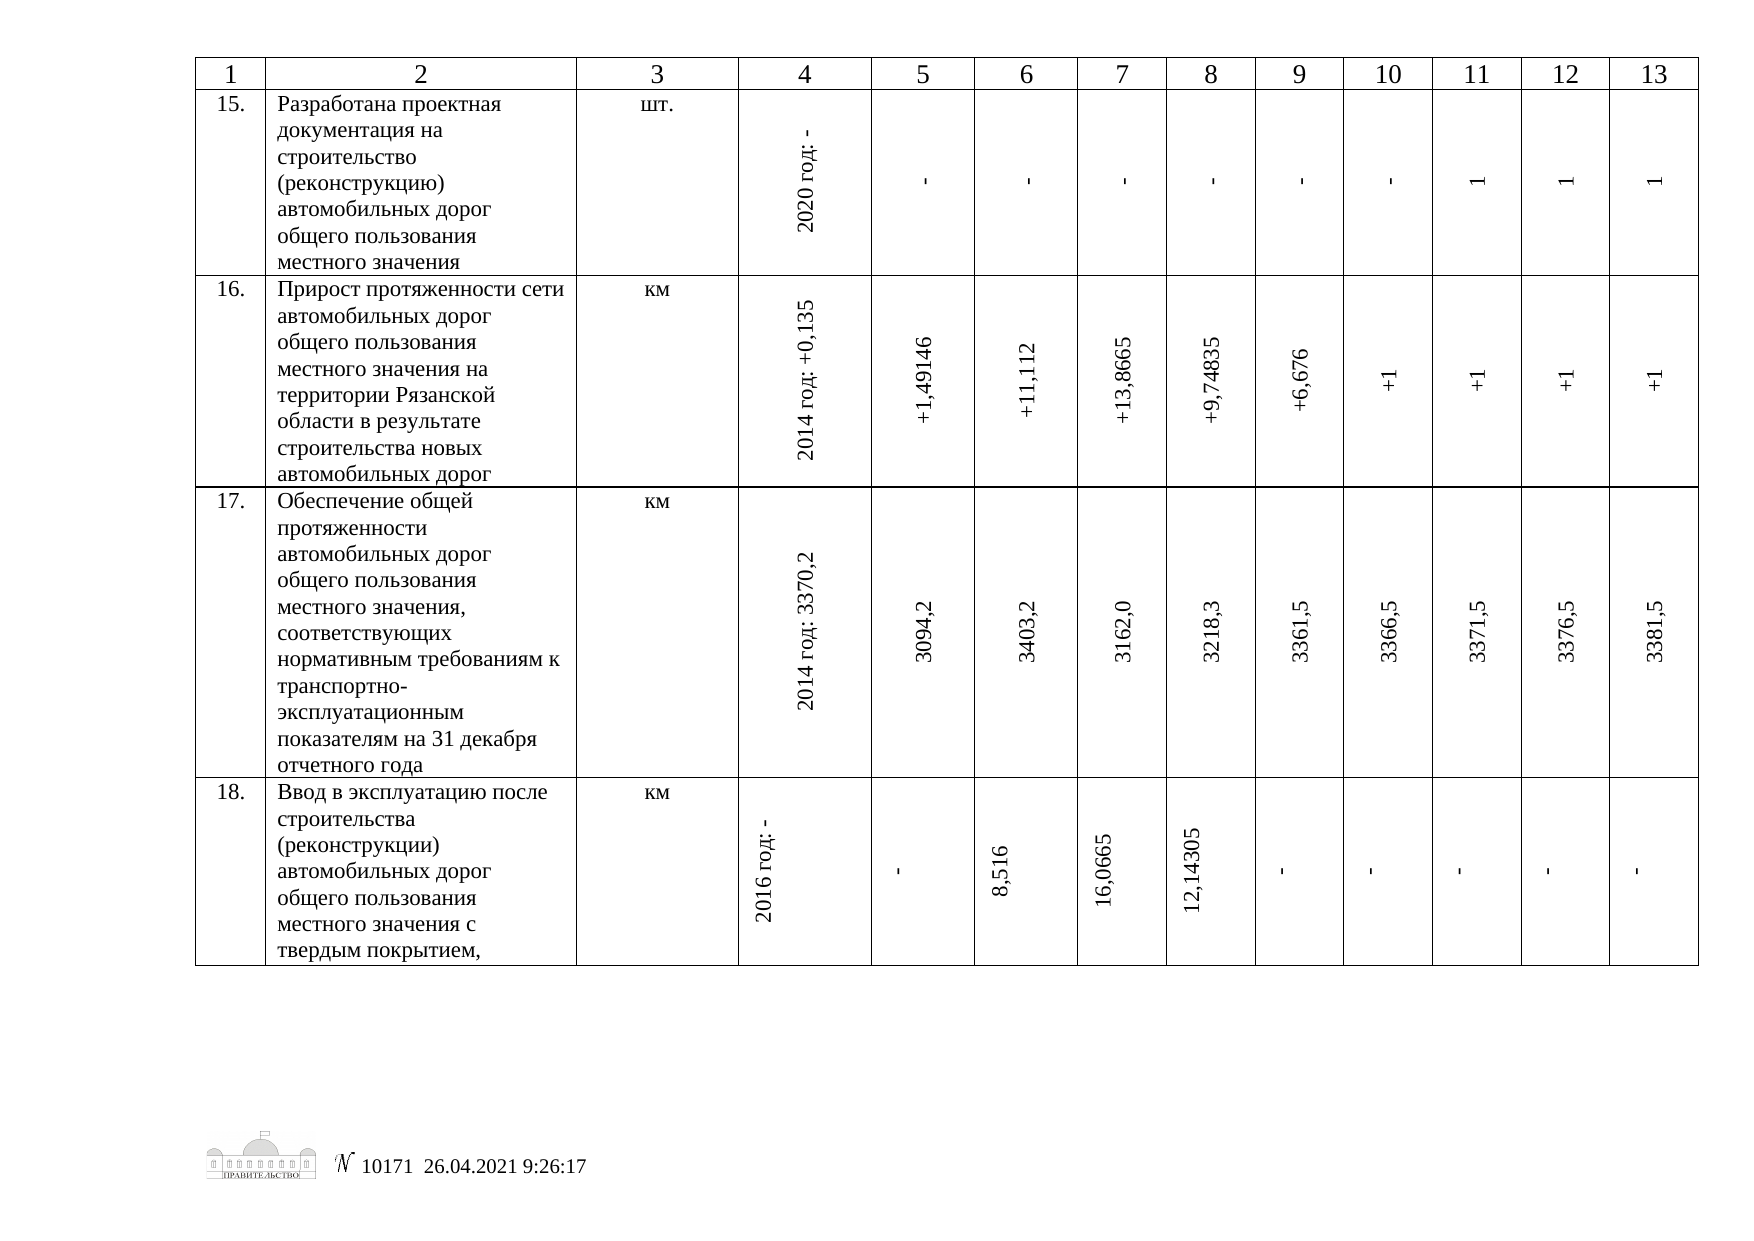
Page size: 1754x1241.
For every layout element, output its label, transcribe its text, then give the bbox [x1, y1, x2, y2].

table_header 4 [739, 58, 871, 89]
table_header 6 [975, 58, 1077, 89]
table_cell Обеспечение общей протяженности автомобильных дорог общего пользования местного значения, соответствующих нормативным требованиям к транспортно-эксплуатационным показателям на 31 декабря отчетного года [266, 488, 576, 777]
table_cell +9,74835 [1167, 276, 1255, 486]
table_cell 3376,5 [1522, 488, 1609, 777]
table_cell - [1256, 90, 1343, 274]
table_cell Разработана проектная документация на строительство (реконструкцию) автомобильных дорог общего пользования местного значения [266, 90, 576, 274]
table_cell 2014 год: 3370,2 [739, 488, 871, 777]
table_cell 15. [196, 90, 265, 274]
table_cell 12,14305 [1167, 778, 1255, 964]
table_cell км [577, 488, 738, 777]
table_cell 2020 год: - [739, 90, 871, 274]
table_cell - [975, 90, 1077, 274]
table_cell Прирост протяженности сети автомобильных дорог общего пользования местного значения на территории Рязанской области в результате строительства новых автомобильных дорог [266, 276, 576, 486]
table_header 9 [1256, 58, 1343, 89]
table_cell - [1167, 90, 1255, 274]
table_cell - [1078, 90, 1166, 274]
table_cell +11,112 [975, 276, 1077, 486]
table_header 10 [1344, 58, 1432, 89]
table_cell 3094,2 [872, 488, 974, 777]
table_cell км [577, 778, 738, 964]
table_header 8 [1167, 58, 1255, 89]
table_cell +6,676 [1256, 276, 1343, 486]
table_cell +13,8665 [1078, 276, 1166, 486]
table_cell +1 [1610, 276, 1698, 486]
table_cell - [1344, 778, 1432, 964]
table_cell +1 [1344, 276, 1432, 486]
table_cell - [1256, 778, 1343, 964]
table_header 2 [266, 58, 576, 89]
table_cell 3381,5 [1610, 488, 1698, 777]
picture [330, 1150, 359, 1174]
table_cell - [872, 778, 974, 964]
table_cell 3162,0 [1078, 488, 1166, 777]
table_header 12 [1522, 58, 1609, 89]
table_header 7 [1078, 58, 1166, 89]
table_cell - [872, 90, 974, 274]
table_cell 2016 год: - [739, 778, 871, 964]
table_cell 3366,5 [1344, 488, 1432, 777]
picture [206, 1131, 316, 1179]
table_cell шт. [577, 90, 738, 274]
table_header 1 [196, 58, 265, 89]
table_cell +1 [1522, 276, 1609, 486]
table_cell 1 [1610, 90, 1698, 274]
table_cell км [577, 276, 738, 486]
table_cell +1 [1433, 276, 1521, 486]
table_header 3 [577, 58, 738, 89]
table_header 11 [1433, 58, 1521, 89]
table_cell - [1344, 90, 1432, 274]
table_cell 17. [196, 488, 265, 777]
table_cell - [1522, 778, 1609, 964]
table_cell 8,516 [975, 778, 1077, 964]
table_cell 18. [196, 778, 265, 964]
table_header 5 [872, 58, 974, 89]
table_cell 3361,5 [1256, 488, 1343, 777]
table_cell - [1610, 778, 1698, 964]
table_cell 1 [1522, 90, 1609, 274]
table_cell 3371,5 [1433, 488, 1521, 777]
table_cell 16,0665 [1078, 778, 1166, 964]
table_cell 2014 год: +0,135 [739, 276, 871, 486]
table_cell 3218,3 [1167, 488, 1255, 777]
table_cell 3403,2 [975, 488, 1077, 777]
table_header 13 [1610, 58, 1698, 89]
table_cell - [1433, 778, 1521, 964]
table_cell +1,49146 [872, 276, 974, 486]
table_cell 1 [1433, 90, 1521, 274]
table_cell 16. [196, 276, 265, 486]
